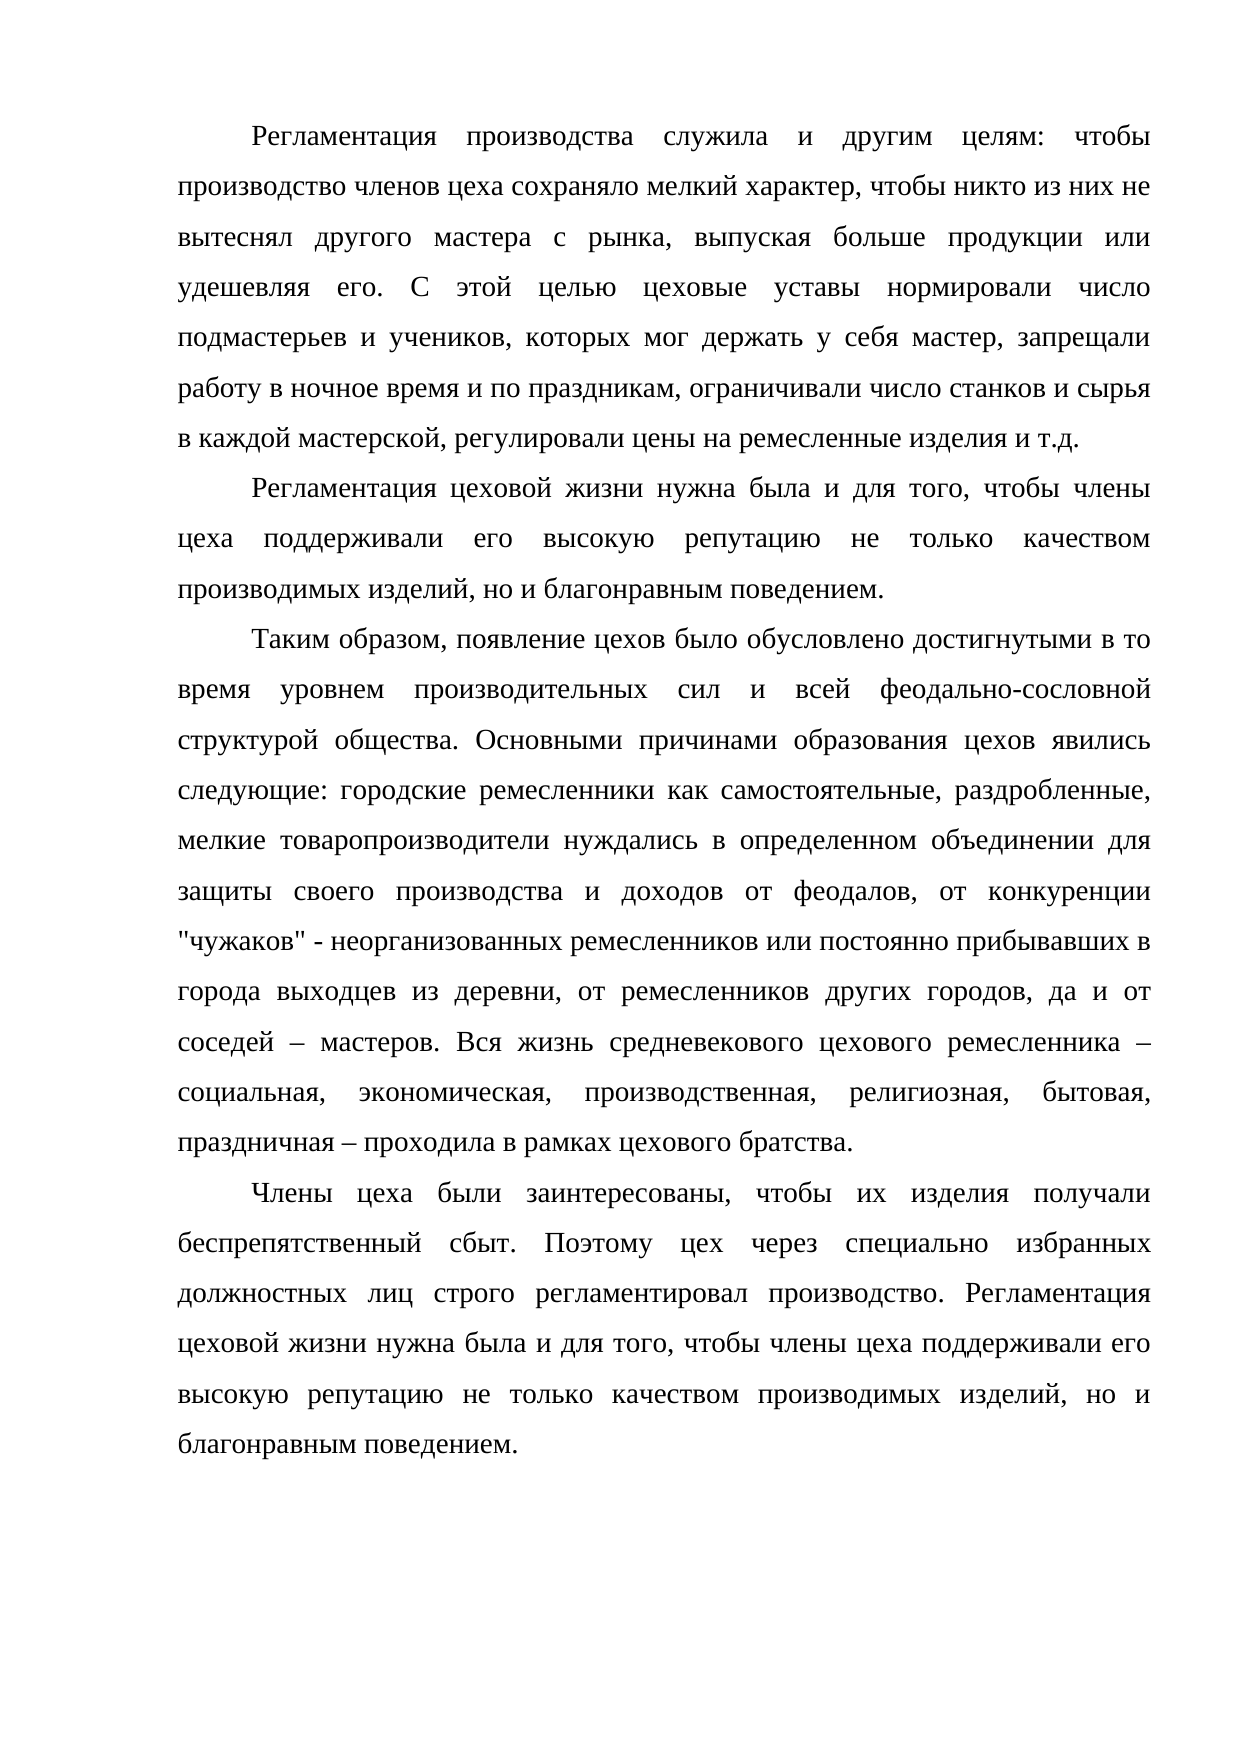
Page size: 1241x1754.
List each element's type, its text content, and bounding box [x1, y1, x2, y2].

text Таким образом, появление цехов было обусловлено достигнутыми в то время уровнем производительных сил и всей феодально-сословной структурой общества. Основными причинами образования цехов явились следующие: городские ремесленники как самостоятельные, раздробленные, мелкие товаропроизводители нуждались в определенном объединении для защиты своего производства и доходов от феодалов, от конкуренции "чужаков" - неорганизованных ремесленников или постоянно прибывавших в города выходцев из деревни, от ремесленников других городов, да и от соседей – мастеров. Вся жизнь средневекового цехового ремесленника – социальная, экономическая, производственная, религиозная, бытовая, праздничная – проходила в рамках цехового братства. [177, 621, 1152, 1158]
text Регламентация цеховой жизни нужна была и для того, чтобы члены цеха поддерживали его высокую репутацию не только качеством производимых изделий, но и благонравным поведением. [177, 470, 1152, 604]
text Регламентация производства служила и другим целям: чтобы производство членов цеха сохраняло мелкий характер, чтобы никто из них не вытеснял другого мастера с рынка, выпуская больше продукции или удешевляя его. С этой целью цеховые уставы нормировали число подмастерьев и учеников, которых мог держать у себя мастер, запрещали работу в ночное время и по праздникам, ограничивали число станков и сырья в каждой мастерской, регулировали цены на ремесленные изделия и т.д. [177, 118, 1152, 453]
text Члены цеха были заинтересованы, чтобы их изделия получали беспрепятственный сбыт. Поэтому цех через специально избранных должностных лиц строго регламентировал производство. Регламентация цеховой жизни нужна была и для того, чтобы члены цеха поддерживали его высокую репутацию не только качеством производимых изделий, но и благонравным поведением. [177, 1175, 1152, 1460]
